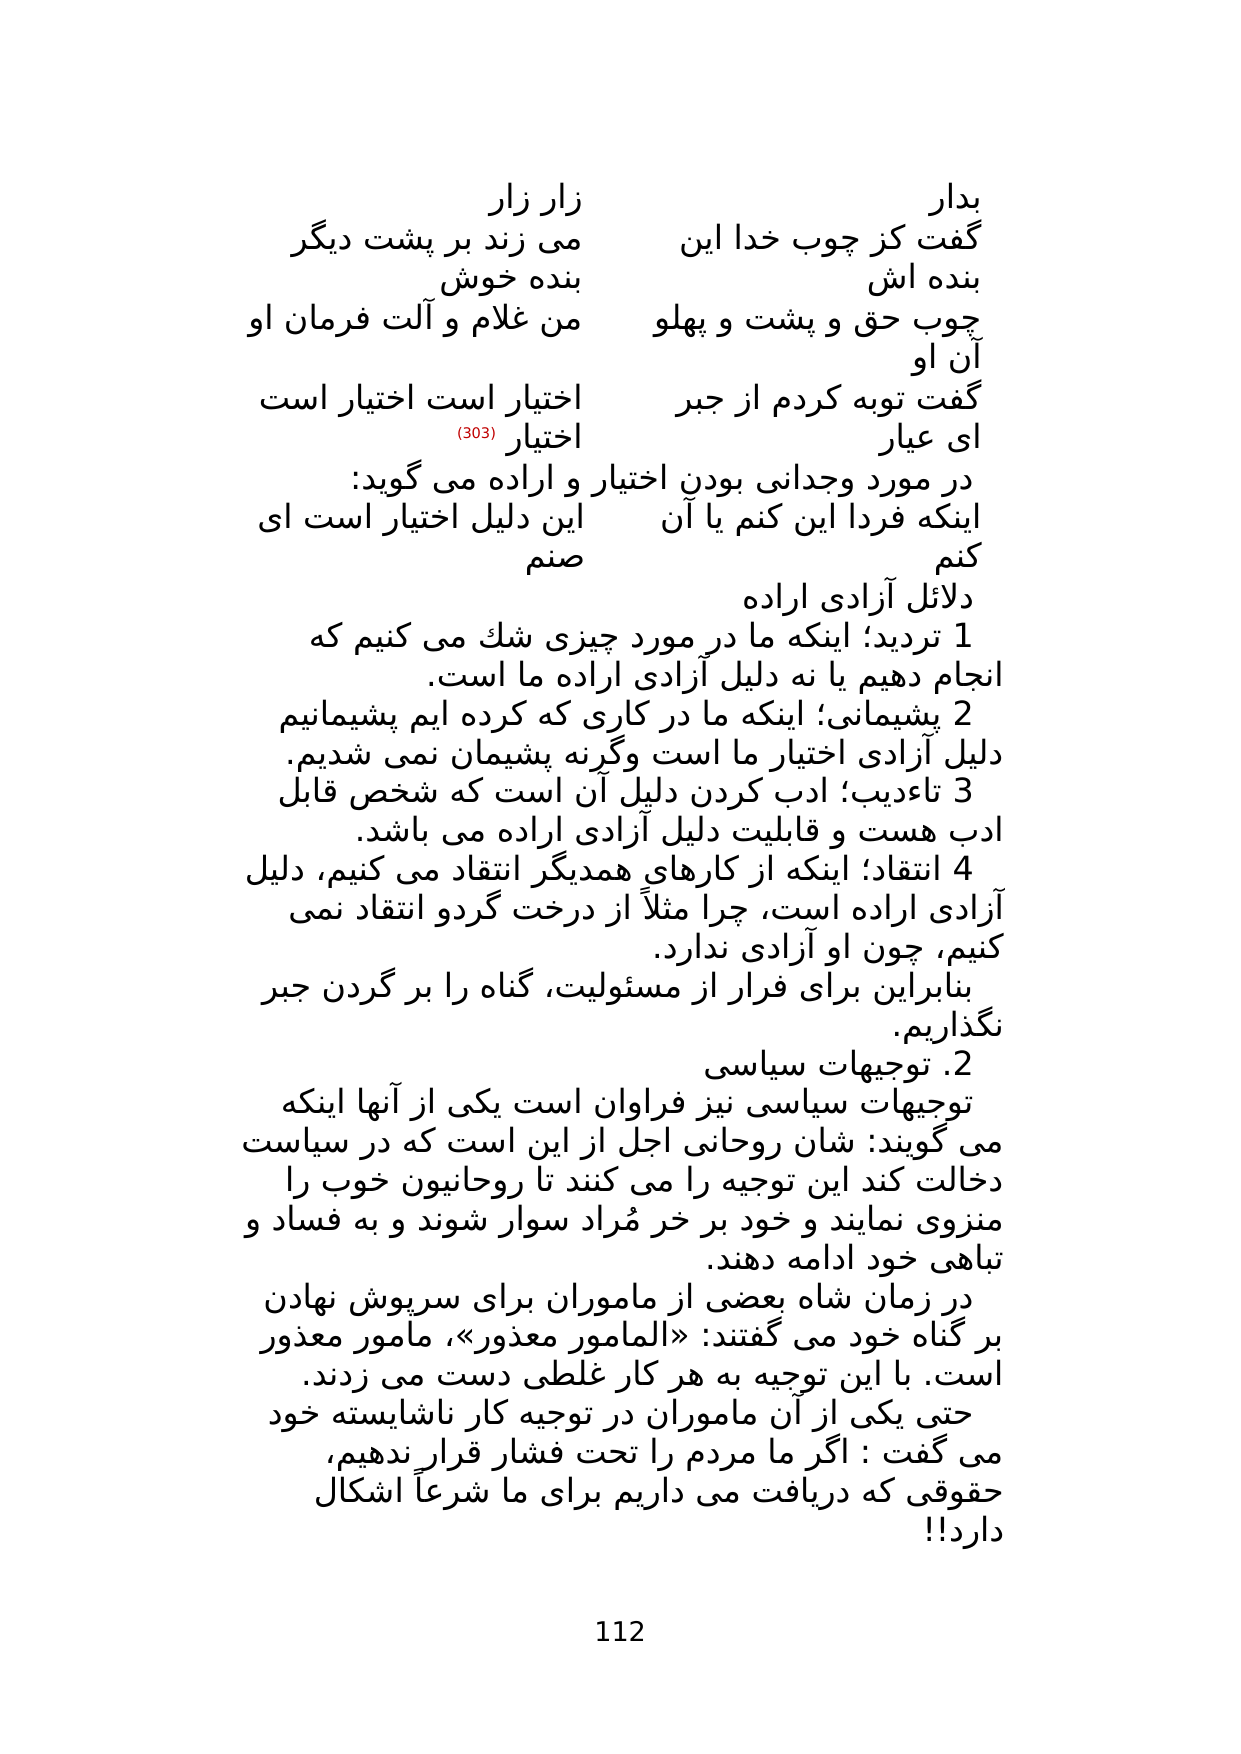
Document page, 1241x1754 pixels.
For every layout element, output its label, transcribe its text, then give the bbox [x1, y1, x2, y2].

text 4 انتقاد؛ اينكه از كارهاى همديگر انتقاد مى كنيم، دليل آزادى اراده است، چرا مثلاً از درخت گردو انتقاد نمى كنيم، چون او آزادى ندارد. [236, 850, 1004, 966]
text در زمان شاه بعضى از ماموران براى سرپوش نهادن بر گناه خود مى گفتند: «المامور معذور»، مامور معذور است. با اين توجيه به هر كار غلطى دست مى زدند. [236, 1277, 1004, 1394]
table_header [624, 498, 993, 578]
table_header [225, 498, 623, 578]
text توجيهات سياسى نيز فراوان است يكى از آنها اينكه مى گويند: شان روحانى اجل از اين است كه در سياست دخالت كند اين توجيه را مى كنند تا روحانيون خوب را منزوى نمايند و خود بر خر مُراد سوار شوند و به فساد و تباهى خود ادامه دهند. [236, 1083, 1004, 1277]
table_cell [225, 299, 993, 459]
text 3 تاءديب؛ ادب كردن دليل آن است كه شخص قابل ادب هست و قابليت دليل آزادى اراده مى باشد. [236, 772, 1004, 850]
text در مورد وجدانى بودن اختيار و اراده مى گويد: [236, 459, 1004, 498]
text بنابراين براى فرار از مسئوليت، گناه را بر گردن جبر نگذاريم. [236, 966, 1004, 1044]
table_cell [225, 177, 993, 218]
text حتى يكى از آن ماموران در توجيه كار ناشايسته خود مى گفت : اگر ما مردم را تحت فشار قرار ندهيم، حقوقى كه دريافت مى داريم براى ما شرعاً اشكال دارد!! [236, 1394, 1004, 1549]
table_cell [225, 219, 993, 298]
text دلائل آزادى اراده [236, 578, 1004, 617]
text 2. توجيهات سياسى [236, 1044, 1004, 1083]
text 2 پشيمانى؛ اينكه ما در كارى كه كرده ايم پشيمانيم دليل آزادى اختيار ما است وگرنه پشيمان نمى شديم. [236, 694, 1004, 772]
text 1 ترديد؛ اينكه ما در مورد چيزى شك مى كنيم كه انجام دهيم يا نه دليل آزادى اراده ما است. [236, 617, 1004, 694]
